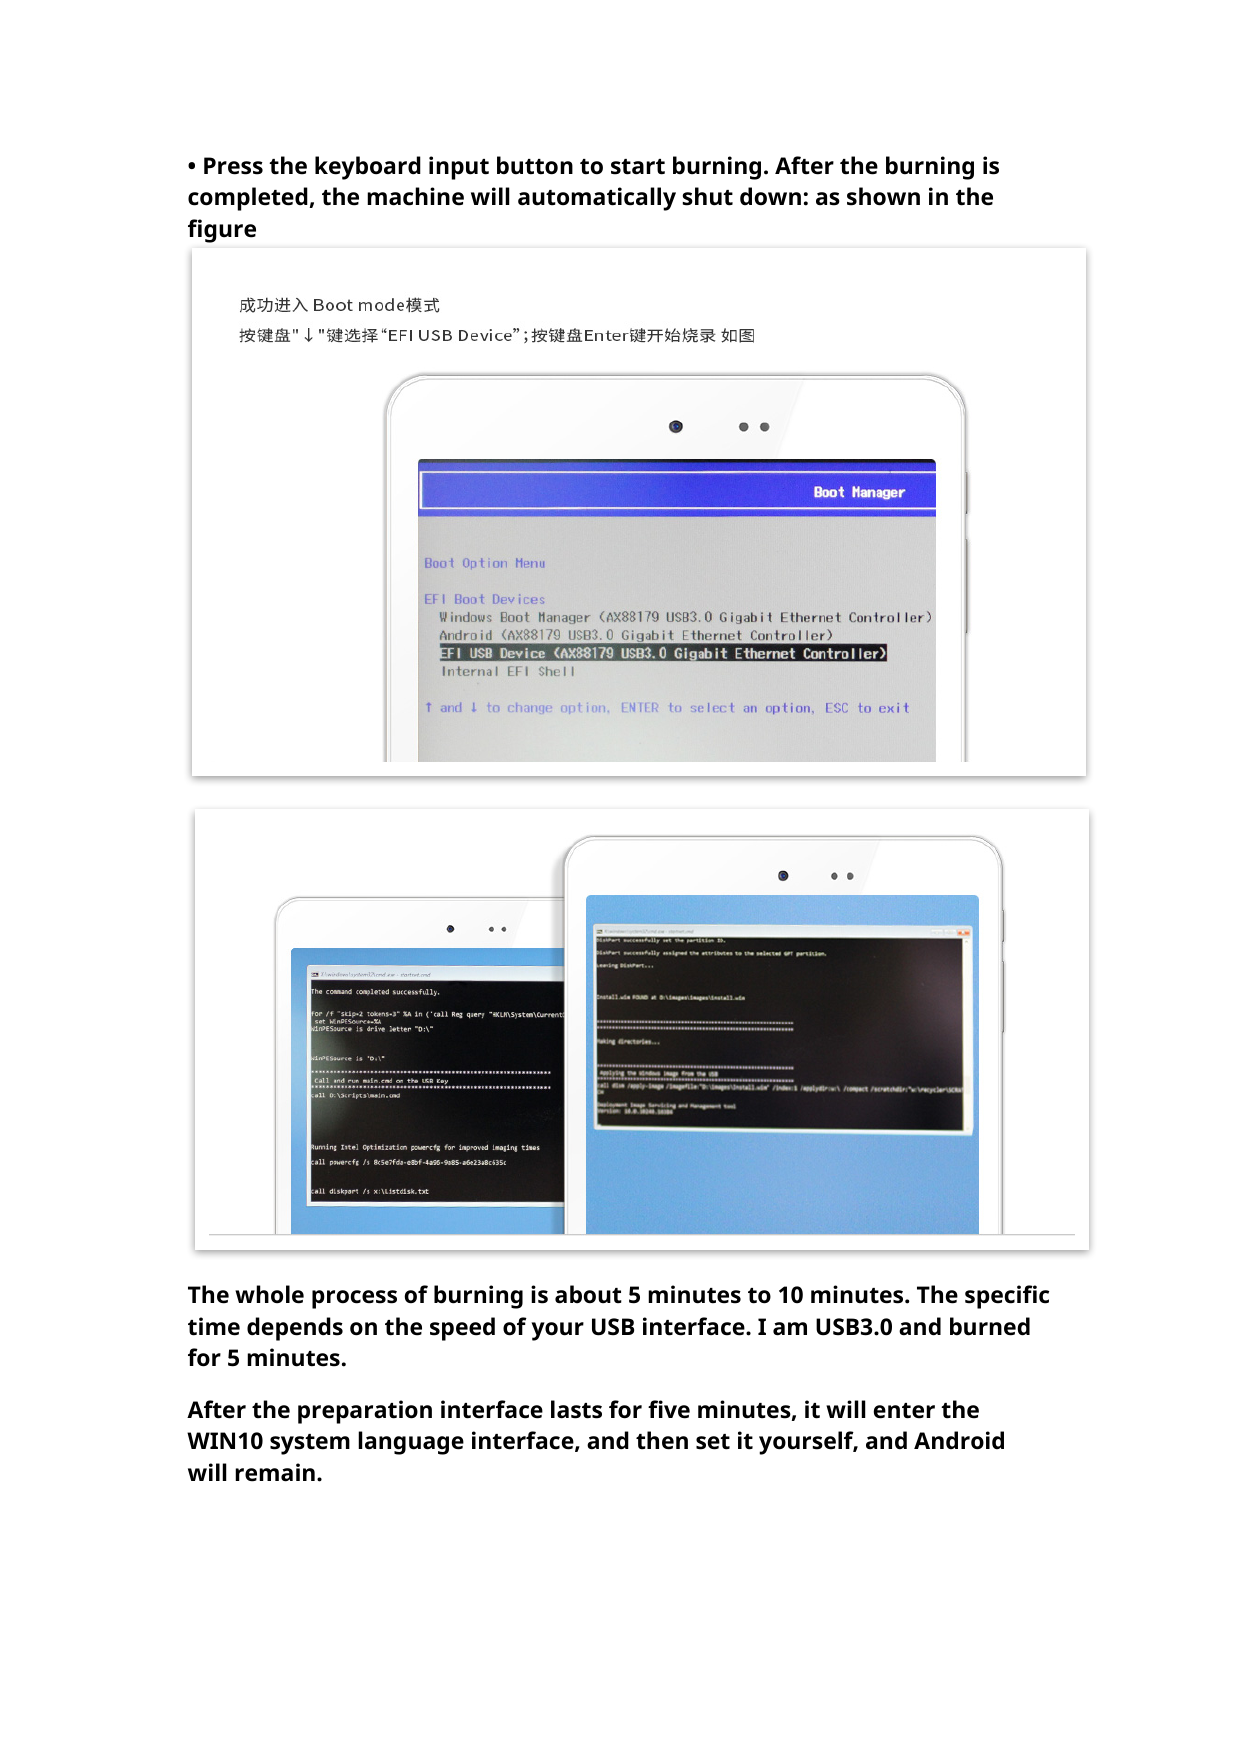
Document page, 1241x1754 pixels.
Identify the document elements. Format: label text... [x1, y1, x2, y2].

picture [206, 263, 1071, 762]
text The whole process of burning is about 5 minutes to 10 minutes. The specific time depends on the speed of your USB interface. I am USB3.0 and burned for 5 minutes. [187, 1279, 1053, 1373]
picture [209, 824, 1075, 1236]
text After the preparation interface lasts for five minutes, it will enter the WIN10 system language interface, and then set it yourself, and Android will remain. [187, 1394, 1053, 1488]
text • Press the keyboard input button to start burning. After the burning is completed, the machine will automatically shut down: as shown in the figure [187, 150, 1053, 250]
